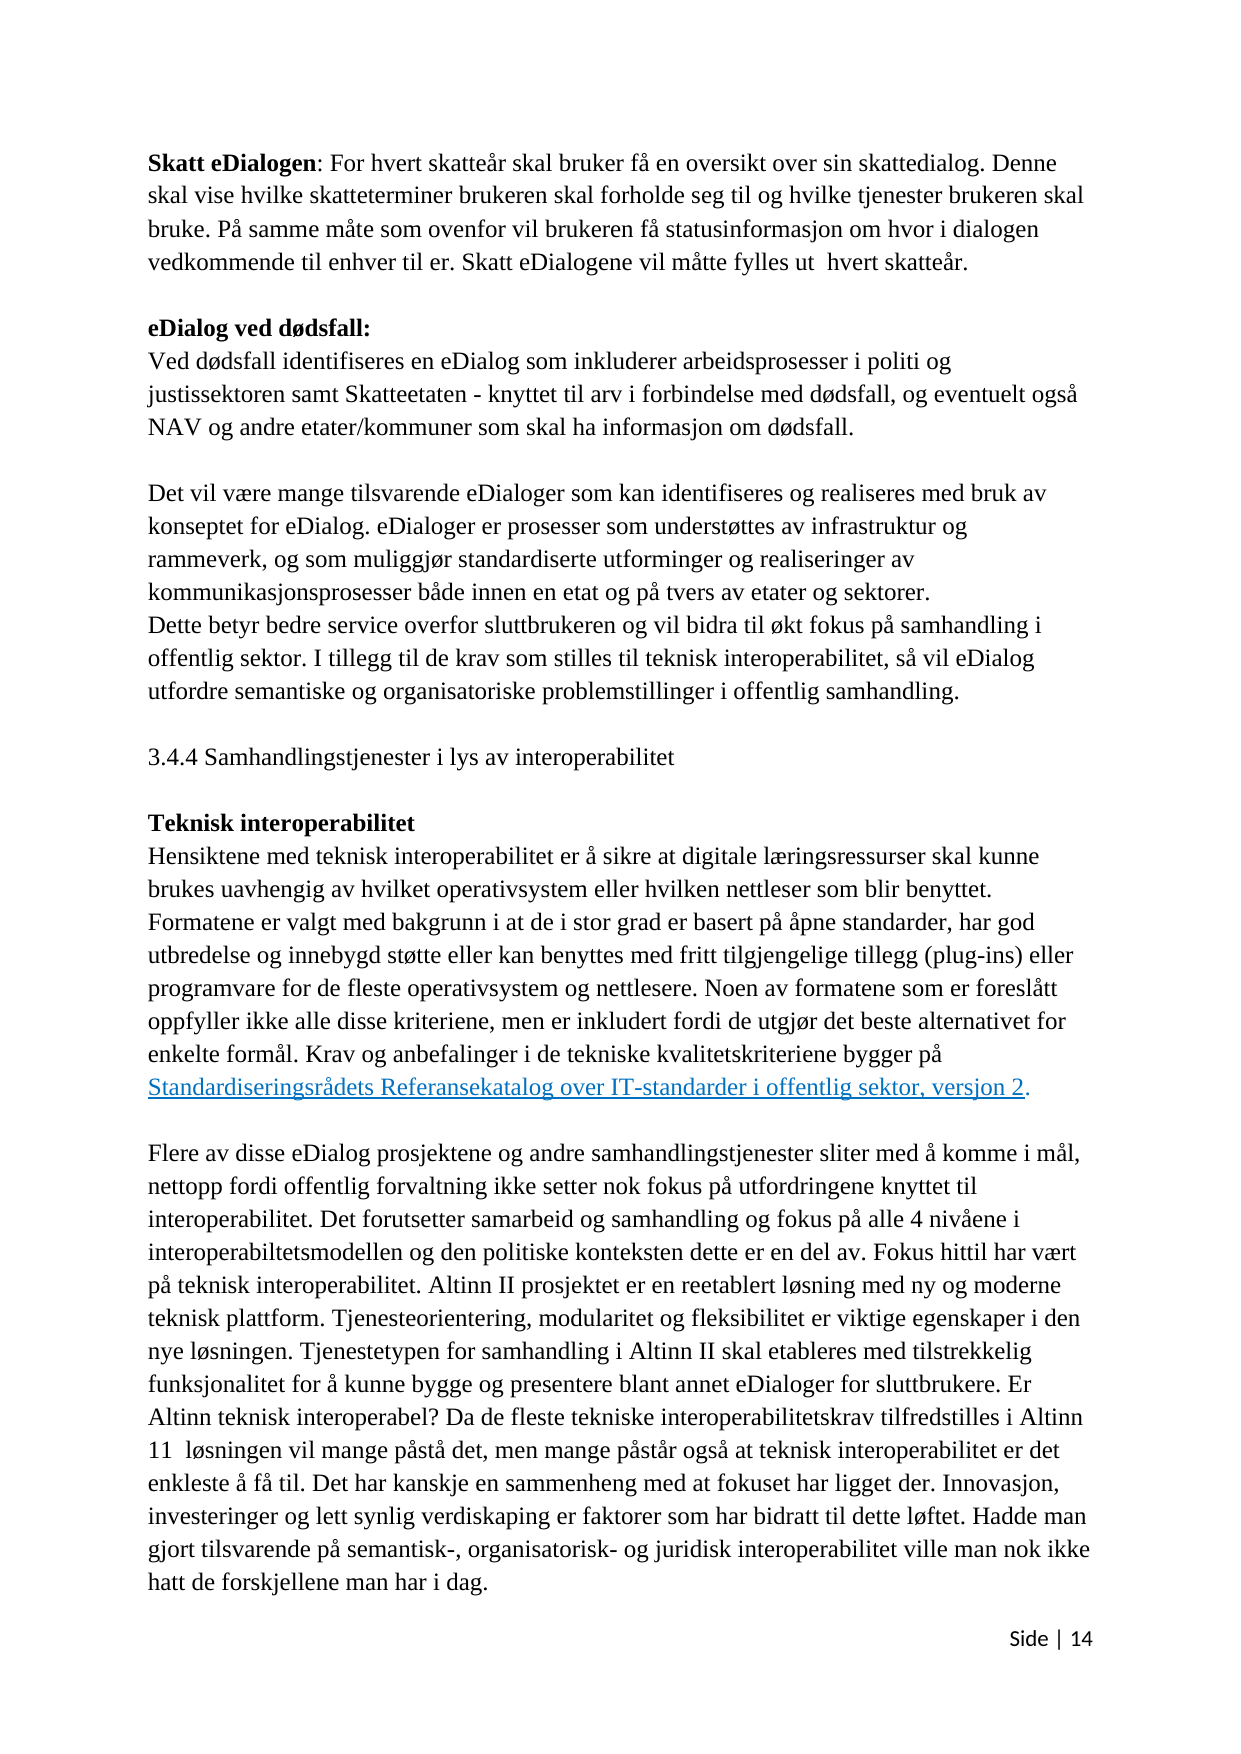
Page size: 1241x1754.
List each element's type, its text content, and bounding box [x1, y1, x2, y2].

text Det vil være mange tilsvarende eDialoger som kan identifiseres og realiseres med bruk av konseptet for eDialog. eDialoger er prosesser som understøttes av infrastruktur og rammeverk, og som muliggjør standardiserte utforminger og realiseringer av kommunikasjonsprosesser både innen en etat og på tvers av etater og sektorer. [148, 478, 1093, 606]
text Teknisk interoperabilitet [148, 808, 1093, 837]
text 3.4.4 Samhandlingstjenester i lys av interoperabilitet [148, 742, 1093, 771]
text Flere av disse eDialog prosjektene og andre samhandlingstjenester sliter med å komme i mål, nettopp fordi offentlig forvaltning ikke setter nok fokus på utfordringene knyttet til interoperabilitet. Det forutsetter samarbeid og samhandling og fokus på alle 4 nivåene i interoperabiltetsmodellen og den politiske konteksten dette er en del av. Fokus hittil har vært på teknisk interoperabilitet. Altinn II prosjektet er en reetablert løsning med ny og moderne teknisk plattform. Tjenesteorientering, modularitet og fleksibilitet er viktige egenskaper i den nye løsningen. Tjenestetypen for samhandling i Altinn II skal etableres med tilstrekkelig funksjonalitet for å kunne bygge og presentere blant annet eDialoger for sluttbrukere. Er Altinn teknisk interoperabel? Da de fleste tekniske interoperabilitetskrav tilfredstilles i Altinn 11 løsningen vil mange påstå det, men mange påstår også at teknisk interoperabilitet er det enkleste å få til. Det har kanskje en sammenheng med at fokuset har ligget der. Innovasjon, investeringer og lett synlig verdiskaping er faktorer som har bidratt til dette løftet. Hadde man gjort tilsvarende på semantisk-, organisatorisk- og juridisk interoperabilitet ville man nok ikke hatt de forskjellene man har i dag. [148, 1138, 1093, 1596]
text Ved dødsfall identifiseres en eDialog som inkluderer arbeidsprosesser i politi og justissektoren samt Skatteetaten - knyttet til arv i forbindelse med dødsfall, og eventuelt også NAV og andre etater/kommuner som skal ha informasjon om dødsfall. [148, 346, 1093, 441]
text eDialog ved dødsfall: [148, 313, 1093, 341]
text Skatt eDialogen: For hvert skatteår skal bruker få en oversikt over sin skattedialog. Denne skal vise hvilke skatteterminer brukeren skal forholde seg til og hvilke tjenester brukeren skal bruke. På samme måte som ovenfor vil brukeren få statusinformasjon om hvor i dialogen vedkommende til enhver til er. Skatt eDialogene vil måtte fylles ut hvert skatteår. [148, 148, 1093, 275]
text Hensiktene med teknisk interoperabilitet er å sikre at digitale læringsressurser skal kunne brukes uavhengig av hvilket operativsystem eller hvilken nettleser som blir benyttet. Formatene er valgt med bakgrunn i at de i stor grad er basert på åpne standarder, har god utbredelse og innebygd støtte eller kan benyttes med fritt tilgjengelige tillegg (plug-ins) eller programvare for de fleste operativsystem og nettlesere. Noen av formatene som er foreslått oppfyller ikke alle disse kriteriene, men er inkludert fordi de utgjør det beste alternativet for enkelte formål. Krav og anbefalinger i de tekniske kvalitetskriteriene bygger på Standardiseringsrådets Referansekatalog over IT-standarder i offentlig sektor, versjon 2. [148, 841, 1093, 1101]
text Dette betyr bedre service overfor sluttbrukeren og vil bidra til økt fokus på samhandling i offentlig sektor. I tillegg til de krav som stilles til teknisk interoperabilitet, så vil eDialog utfordre semantiske og organisatoriske problemstillinger i offentlig samhandling. [148, 610, 1093, 705]
